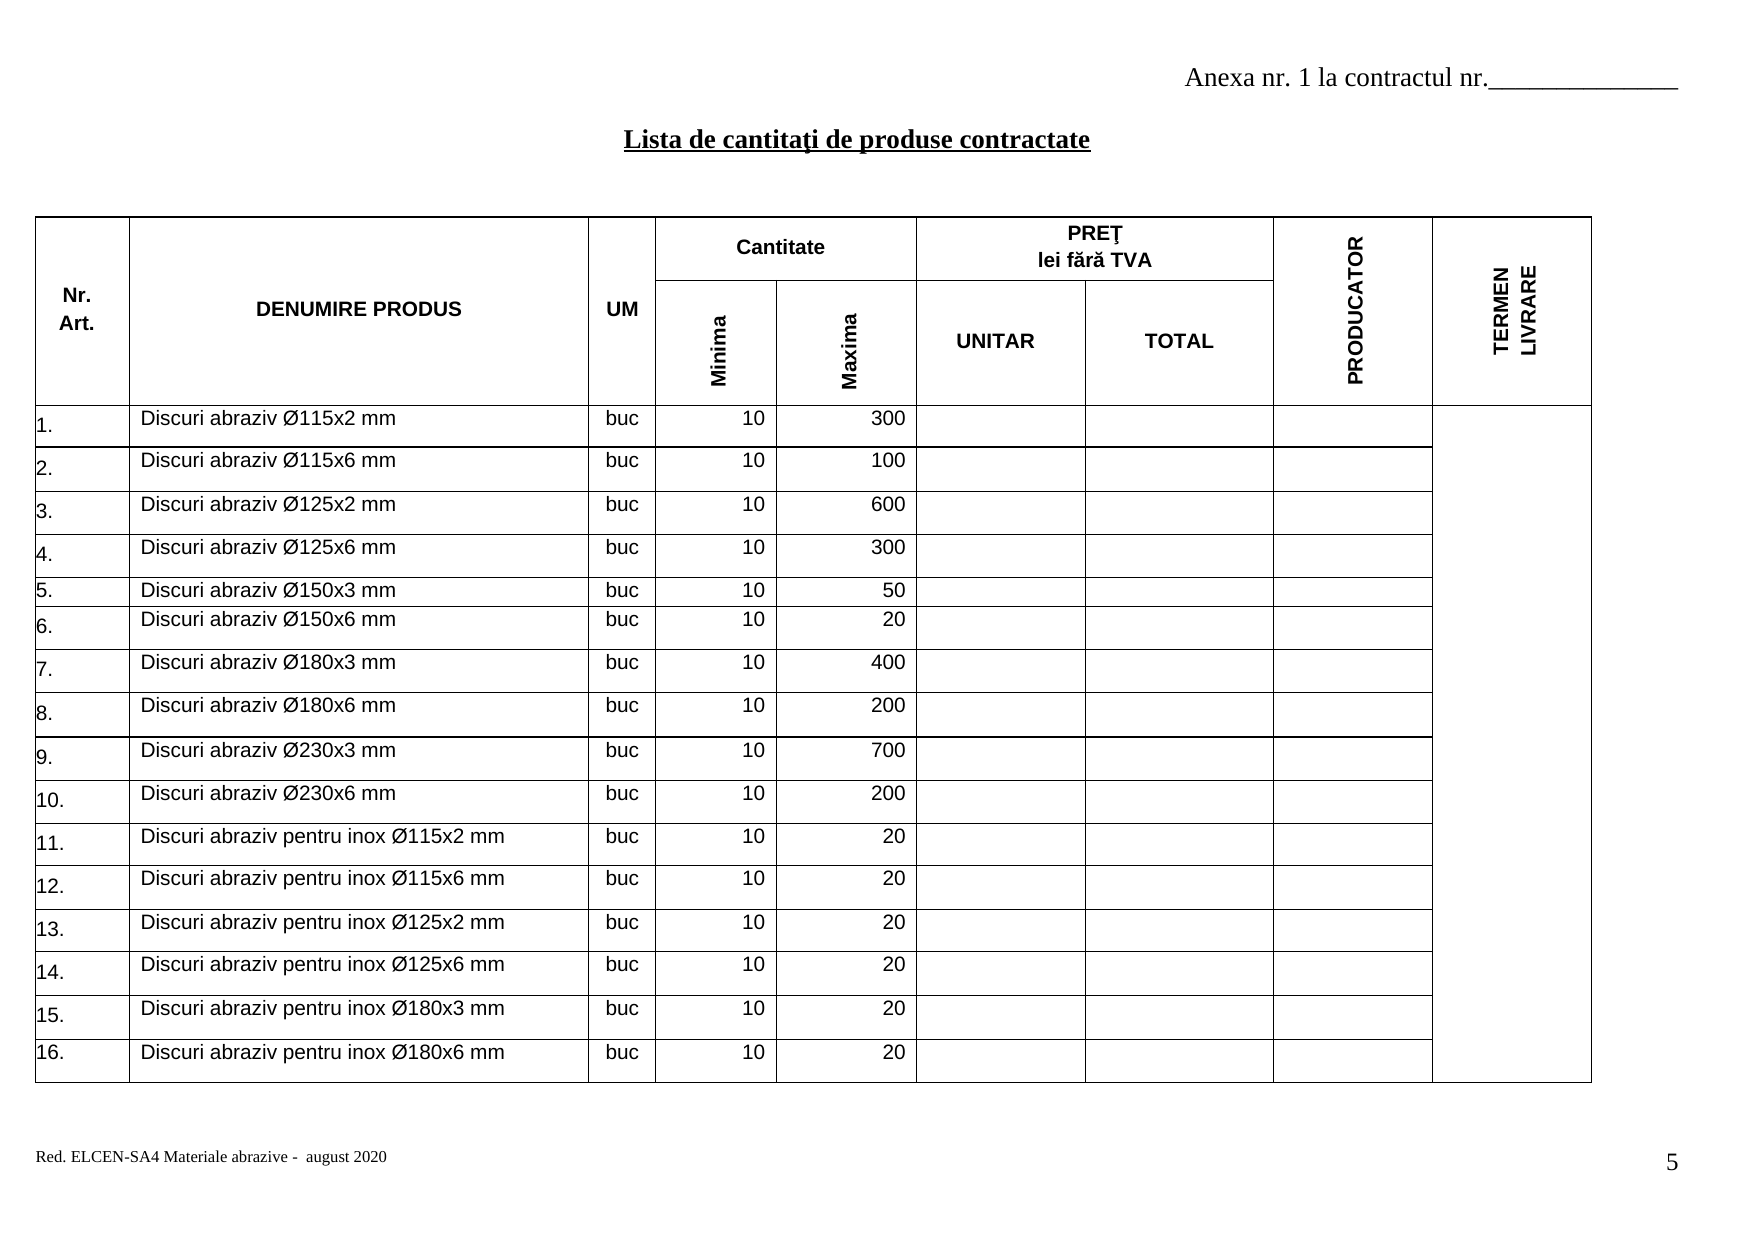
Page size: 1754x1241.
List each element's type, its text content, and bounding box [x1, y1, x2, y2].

table_cell [917, 448, 1085, 491]
table_cell 300 [777, 535, 916, 577]
table_cell [917, 492, 1085, 534]
table_cell 20 [777, 866, 916, 908]
table_cell [1086, 952, 1273, 994]
table_cell UNITAR [917, 281, 1085, 405]
table_cell [917, 1040, 1085, 1082]
table_cell [1274, 824, 1432, 865]
table_cell 100 [777, 448, 916, 491]
table_cell [1274, 492, 1432, 534]
table_cell [917, 910, 1085, 951]
table_cell buc [589, 866, 655, 908]
table_cell [1086, 578, 1273, 606]
text Lista de cantitaţi de produse contractate [35, 123, 1678, 154]
table_cell Discuri abraziv pentru inox Ø125x6 mm [130, 952, 588, 994]
table_cell Discuri abraziv pentru inox Ø125x2 mm [130, 910, 588, 951]
table_cell [917, 996, 1085, 1039]
table_cell buc [589, 578, 655, 606]
table_header PRODUCATOR [1274, 218, 1432, 405]
table_cell [1086, 1040, 1273, 1082]
table_cell [1433, 406, 1591, 1082]
table_cell 10 [656, 781, 776, 823]
table_cell 10 [656, 824, 776, 865]
table_cell [917, 650, 1085, 692]
table_header UM [589, 218, 655, 405]
table_header Cantitate [656, 218, 916, 280]
table_cell [1274, 781, 1432, 823]
table_cell 300 [777, 406, 916, 446]
table_cell [36, 952, 129, 994]
table_cell 10 [656, 910, 776, 951]
table_cell buc [589, 693, 655, 736]
table_cell [1086, 781, 1273, 823]
table_cell [1274, 650, 1432, 692]
table_cell 10 [656, 492, 776, 534]
table_header Nr. Art. [36, 218, 129, 405]
table_cell 20 [777, 952, 916, 994]
table_cell buc [589, 650, 655, 692]
table_cell buc [589, 910, 655, 951]
table_cell [36, 650, 129, 692]
table_cell 10 [656, 650, 776, 692]
table_cell [1274, 607, 1432, 649]
table_cell buc [589, 448, 655, 491]
table_cell [1086, 492, 1273, 534]
table_cell [1274, 952, 1432, 994]
table_cell [917, 781, 1085, 823]
table_cell Discuri abraziv Ø150x3 mm [130, 578, 588, 606]
table_cell [1086, 406, 1273, 446]
table_cell [1274, 535, 1432, 577]
table_cell [917, 866, 1085, 908]
table_cell [917, 607, 1085, 649]
text Anexa nr. 1 la contractul nr.______________ [35, 61, 1678, 92]
table_cell 10 [656, 738, 776, 779]
table_cell [36, 607, 129, 649]
table_cell 10 [656, 866, 776, 908]
table_cell [36, 492, 129, 534]
table_cell [1274, 448, 1432, 491]
table_cell Maxima [777, 281, 916, 405]
table_cell 10 [656, 406, 776, 446]
table_cell 10 [656, 535, 776, 577]
table_cell [1086, 650, 1273, 692]
table_header TERMEN LIVRARE [1433, 218, 1591, 405]
table_cell [36, 866, 129, 908]
table_cell 20 [777, 824, 916, 865]
table_cell [1274, 693, 1432, 736]
table_cell [36, 1040, 129, 1082]
table_cell buc [589, 996, 655, 1039]
table_cell buc [589, 781, 655, 823]
table_cell Discuri abraziv Ø150x6 mm [130, 607, 588, 649]
table_cell [1086, 535, 1273, 577]
table_cell [36, 448, 129, 491]
table_cell [917, 693, 1085, 736]
table_cell 10 [656, 607, 776, 649]
table_cell Minima [656, 281, 776, 405]
table_cell buc [589, 535, 655, 577]
table_cell [917, 406, 1085, 446]
table_cell Discuri abraziv Ø180x6 mm [130, 693, 588, 736]
table_cell Discuri abraziv Ø115x2 mm [130, 406, 588, 446]
table_cell 400 [777, 650, 916, 692]
table_cell Discuri abraziv Ø230x3 mm [130, 738, 588, 779]
table_cell Discuri abraziv Ø125x2 mm [130, 492, 588, 534]
table_cell 20 [777, 1040, 916, 1082]
table_cell Discuri abraziv Ø180x3 mm [130, 650, 588, 692]
table_cell 50 [777, 578, 916, 606]
table_cell [36, 996, 129, 1039]
table_cell 200 [777, 693, 916, 736]
table_cell buc [589, 952, 655, 994]
table_cell 10 [656, 448, 776, 491]
table_cell 20 [777, 607, 916, 649]
table_cell [917, 535, 1085, 577]
table_cell 10 [656, 578, 776, 606]
table_cell Discuri abraziv pentru inox Ø180x3 mm [130, 996, 588, 1039]
table_cell [36, 406, 129, 446]
table_cell [1086, 693, 1273, 736]
table_cell buc [589, 607, 655, 649]
table_cell 10 [656, 996, 776, 1039]
table_cell [1086, 866, 1273, 908]
table_cell [1086, 738, 1273, 779]
table_cell [1274, 996, 1432, 1039]
table_cell [917, 824, 1085, 865]
table_cell [1274, 910, 1432, 951]
table_cell TOTAL [1086, 281, 1273, 405]
table_cell 200 [777, 781, 916, 823]
table_cell [1086, 996, 1273, 1039]
table_cell buc [589, 824, 655, 865]
table_cell [36, 578, 129, 606]
table_cell 10 [656, 952, 776, 994]
table_cell 700 [777, 738, 916, 779]
table_cell 10 [656, 1040, 776, 1082]
table_cell Discuri abraziv Ø230x6 mm [130, 781, 588, 823]
table_cell 20 [777, 910, 916, 951]
table_cell [1274, 406, 1432, 446]
table_cell [36, 781, 129, 823]
table_cell [1274, 578, 1432, 606]
table_cell 10 [656, 693, 776, 736]
table_cell [917, 738, 1085, 779]
table_cell [917, 952, 1085, 994]
table_cell buc [589, 492, 655, 534]
table_cell [1274, 866, 1432, 908]
table_header PREŢ lei fără TVA [917, 218, 1273, 280]
table_cell Discuri abraziv pentru inox Ø180x6 mm [130, 1040, 588, 1082]
table_cell buc [589, 406, 655, 446]
table_cell [36, 824, 129, 865]
table_cell 600 [777, 492, 916, 534]
table_cell [36, 535, 129, 577]
table_cell Discuri abraziv pentru inox Ø115x2 mm [130, 824, 588, 865]
table_cell 20 [777, 996, 916, 1039]
table_cell [1086, 607, 1273, 649]
table_cell Discuri abraziv Ø115x6 mm [130, 448, 588, 491]
table_cell [917, 578, 1085, 606]
table_cell Discuri abraziv Ø125x6 mm [130, 535, 588, 577]
table_cell [1086, 910, 1273, 951]
table_header DENUMIRE PRODUS [130, 218, 588, 405]
table_cell [1274, 738, 1432, 779]
table_cell [36, 910, 129, 951]
table_cell [1086, 448, 1273, 491]
table_cell Discuri abraziv pentru inox Ø115x6 mm [130, 866, 588, 908]
table_cell [1086, 824, 1273, 865]
table_cell buc [589, 738, 655, 779]
table_cell buc [589, 1040, 655, 1082]
table_cell [36, 693, 129, 736]
table_cell [1274, 1040, 1432, 1082]
table_cell [36, 738, 129, 779]
